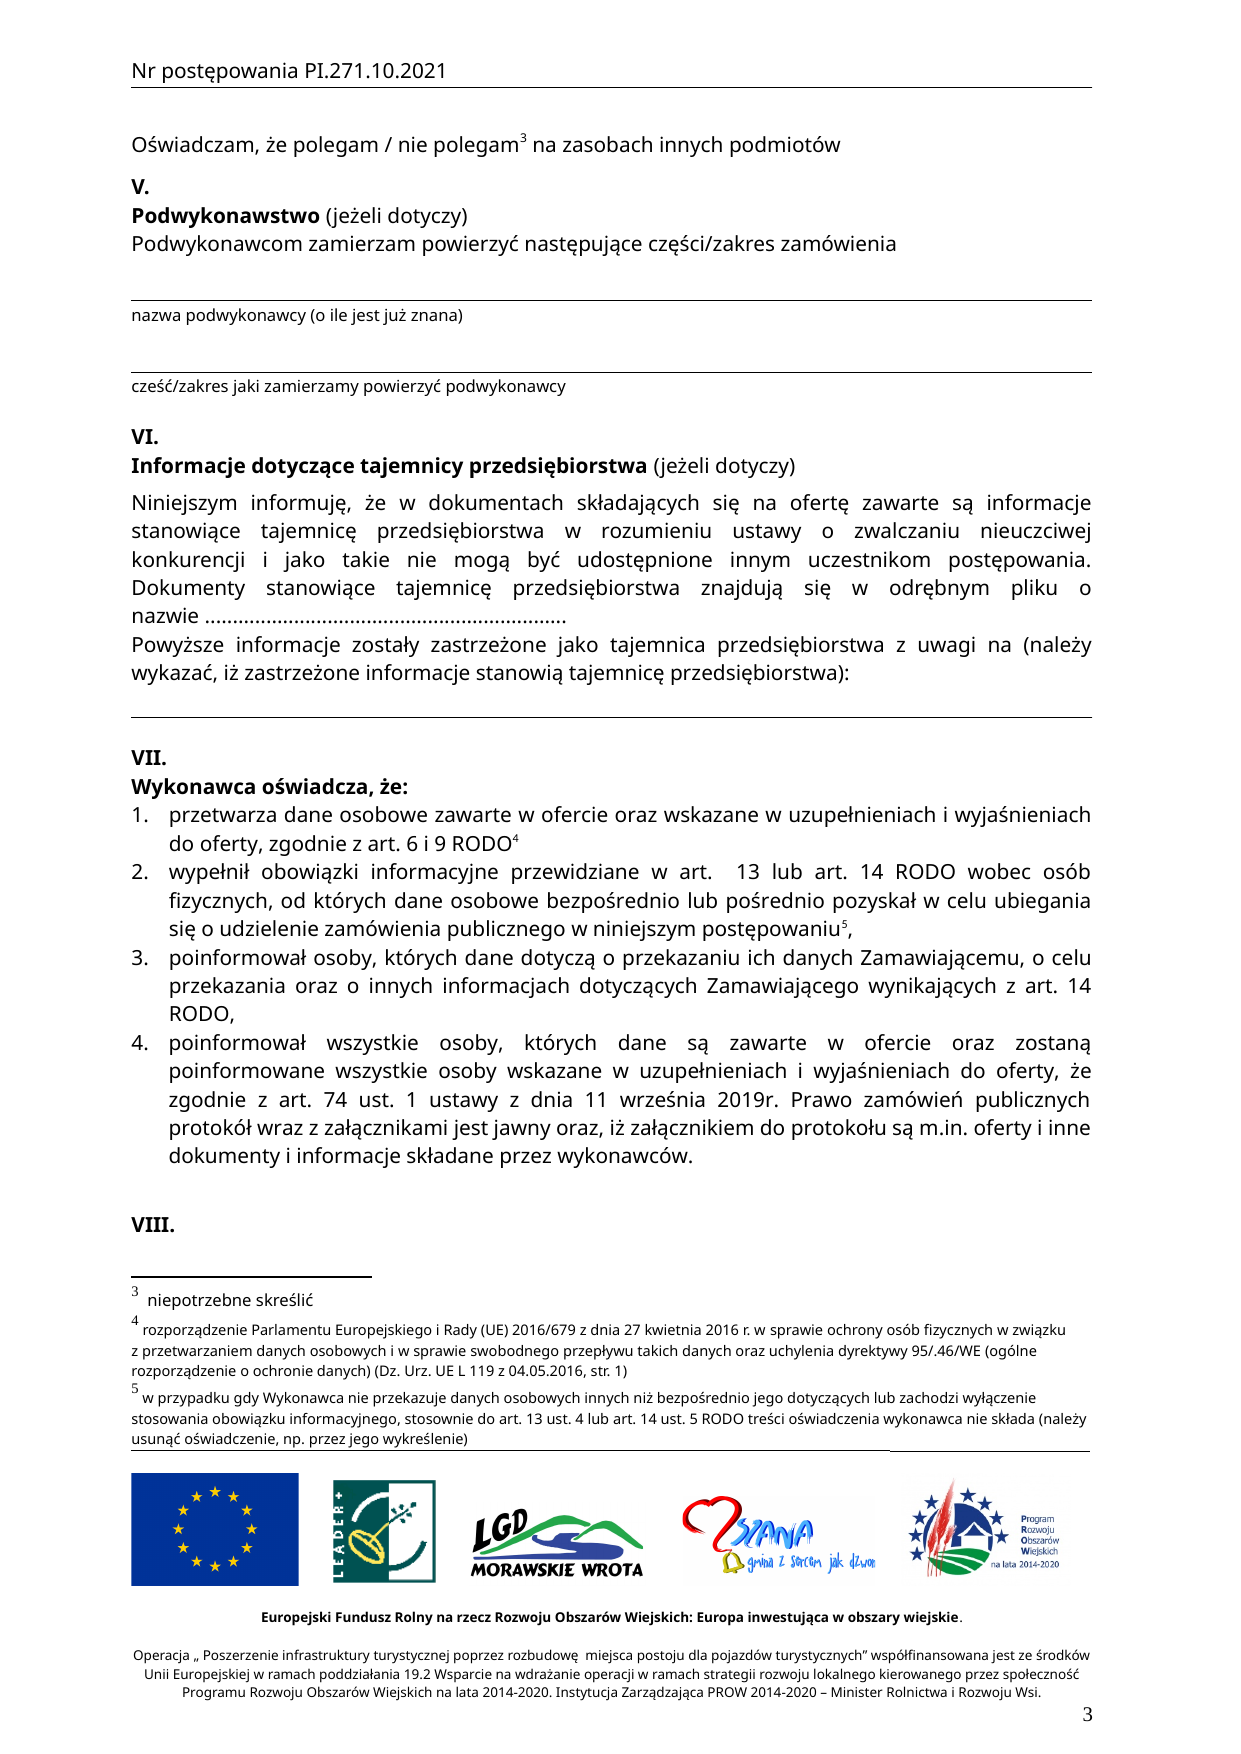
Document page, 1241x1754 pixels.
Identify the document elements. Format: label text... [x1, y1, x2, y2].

text Oświadczam, że polegam / nie polegam na zasobach innych podmiotów [131, 130, 1092, 158]
picture [901, 1473, 1071, 1586]
picture [469, 1502, 646, 1586]
text cześć/zakres jaki zamierzamy powierzyć podwykonawcy [131, 373, 1092, 397]
text Niniejszym informuję, że w dokumentach składających się na ofertę zawarte są informacje stanowiące tajemnicę przedsiębiorstwa w rozumieniu ustawy o zwalczaniu nieuczciwej konkurencji i jako takie nie mogą być udostępnione innym uczestnikom postępowania. Dokumenty stanowiące tajemnicę przedsiębiorstwa znajdują się w odrębnym pliku o nazwie ................................................................. [131, 488, 1092, 630]
picture [682, 1496, 876, 1586]
subtitle VI. [131, 422, 1092, 451]
picture [131, 1473, 299, 1586]
text Podwykonawcom zamierzam powierzyć następujące części/zakres zamówienia [131, 229, 1092, 258]
text nazwa podwykonawcy (o ile jest już znana) [131, 301, 1092, 326]
list poinformował wszystkie osoby, których dane są zawarte w ofercie oraz zostaną poinformowane wszystkie osoby wskazane w uzupełnieniach i wyjaśnieniach do oferty, że zgodnie z art. 74 ust. 1 ustawy z dnia 11 września 2019r. Prawo zamówień publicznych protokół wraz z załącznikami jest jawny oraz, iż załącznikiem do protokołu są m.in. oferty i inne dokumenty i informacje składane przez wykonawców. [131, 1028, 1092, 1170]
text Informacje dotyczące tajemnicy przedsiębiorstwa (jeżeli dotyczy) [131, 451, 1092, 479]
list przetwarza dane osobowe zawarte w ofercie oraz wskazane w uzupełnieniach i wyjaśnieniach do oferty, zgodnie z art. 6 i 9 RODO [131, 800, 1092, 857]
text Podwykonawstwo (jeżeli dotyczy) [131, 201, 1092, 229]
picture [330, 1478, 438, 1586]
list Wykonawca oświadcza, że: [131, 772, 1092, 800]
text Powyższe informacje zostały zastrzeżone jako tajemnica przedsiębiorstwa z uwagi na (należy wykazać, iż zastrzeżone informacje stanowią tajemnicę przedsiębiorstwa): [131, 630, 1092, 687]
subtitle V. [131, 172, 1092, 201]
subtitle VII. [131, 743, 1092, 772]
list poinformował osoby, których dane dotyczą o przekazaniu ich danych Zamawiającemu, o celu przekazania oraz o innych informacjach dotyczących Zamawiającego wynikających z art. 14 RODO, [131, 943, 1092, 1028]
list wypełnił obowiązki informacyjne przewidziane w art. 13 lub art. 14 RODO wobec osób fizycznych, od których dane osobowe bezpośrednio lub pośrednio pozyskał w celu ubiegania się o udzielenie zamówienia publicznego w niniejszym postępowaniu, [131, 857, 1092, 943]
